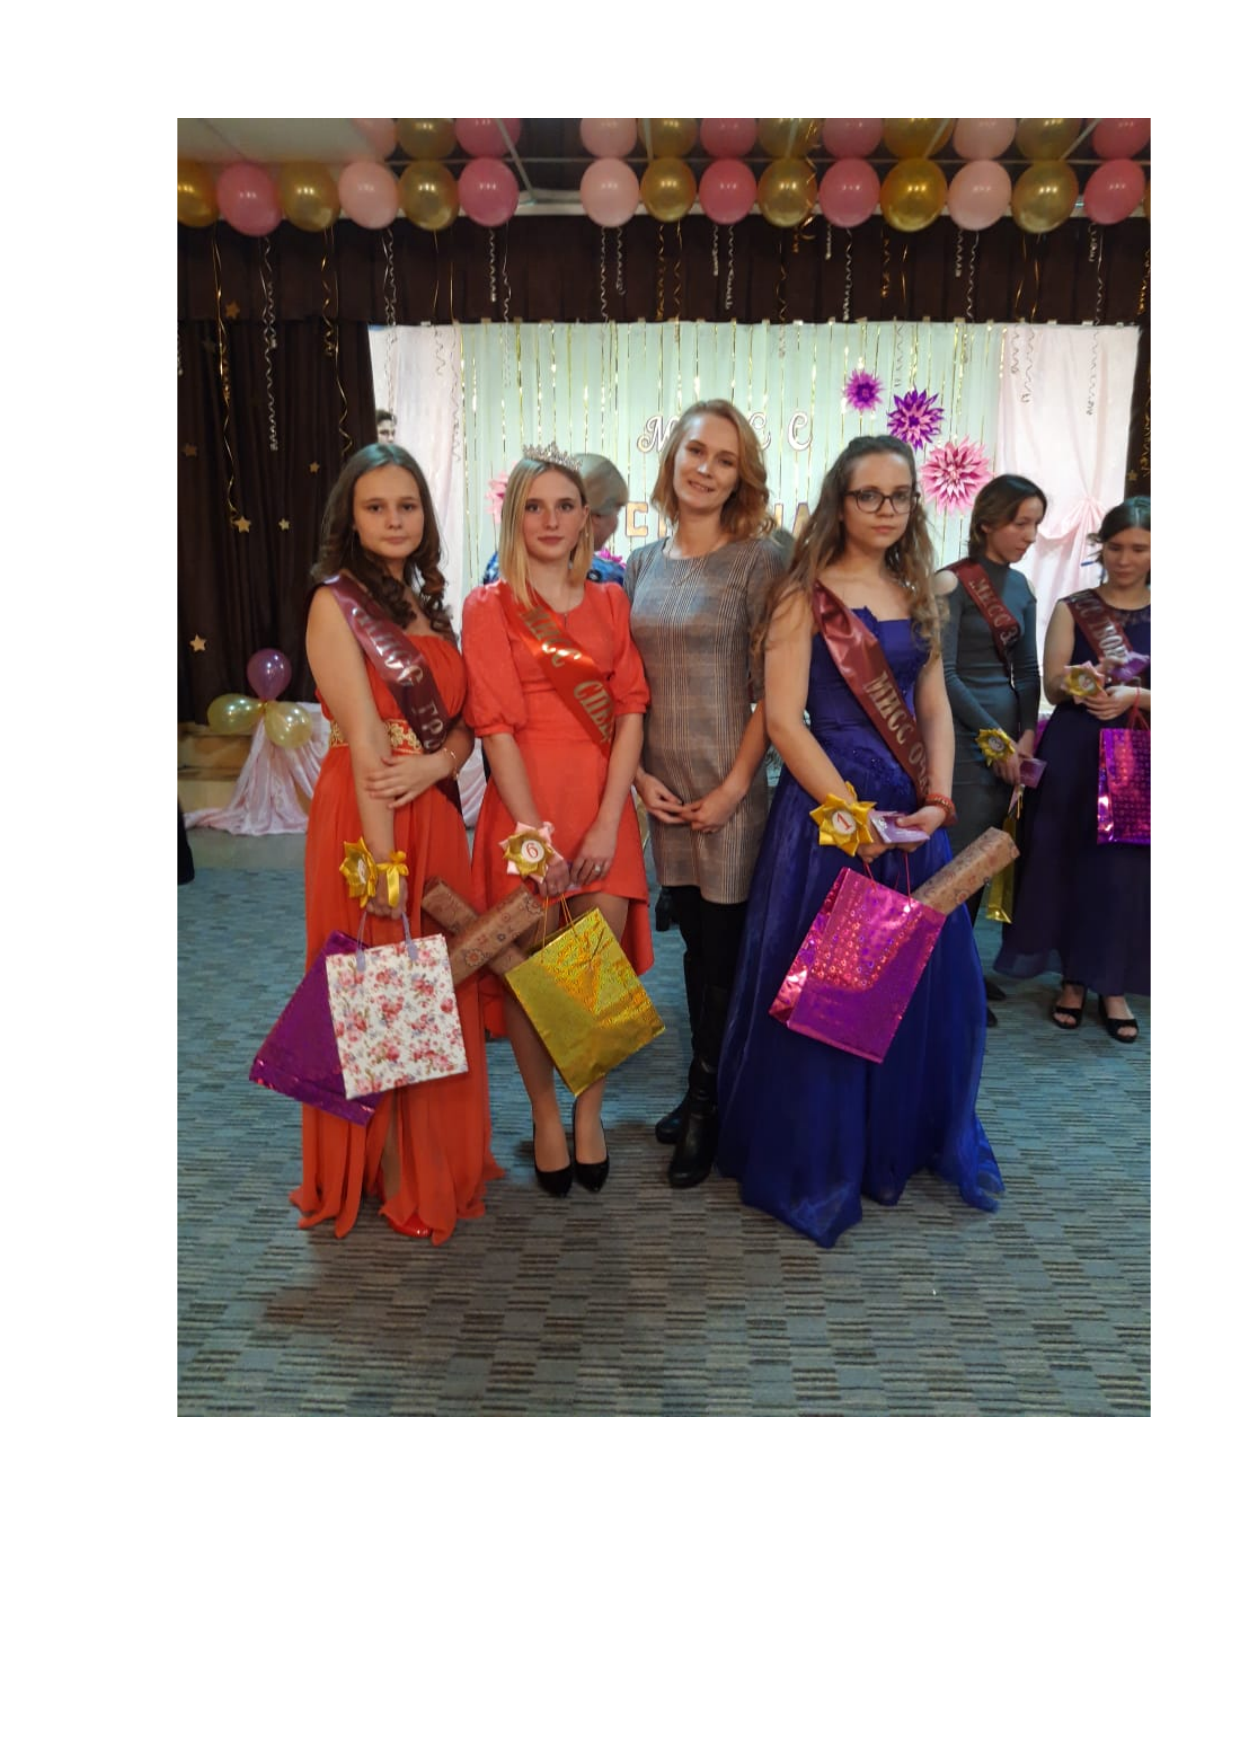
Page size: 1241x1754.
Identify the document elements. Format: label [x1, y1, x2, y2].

picture [177, 118, 1151, 1417]
